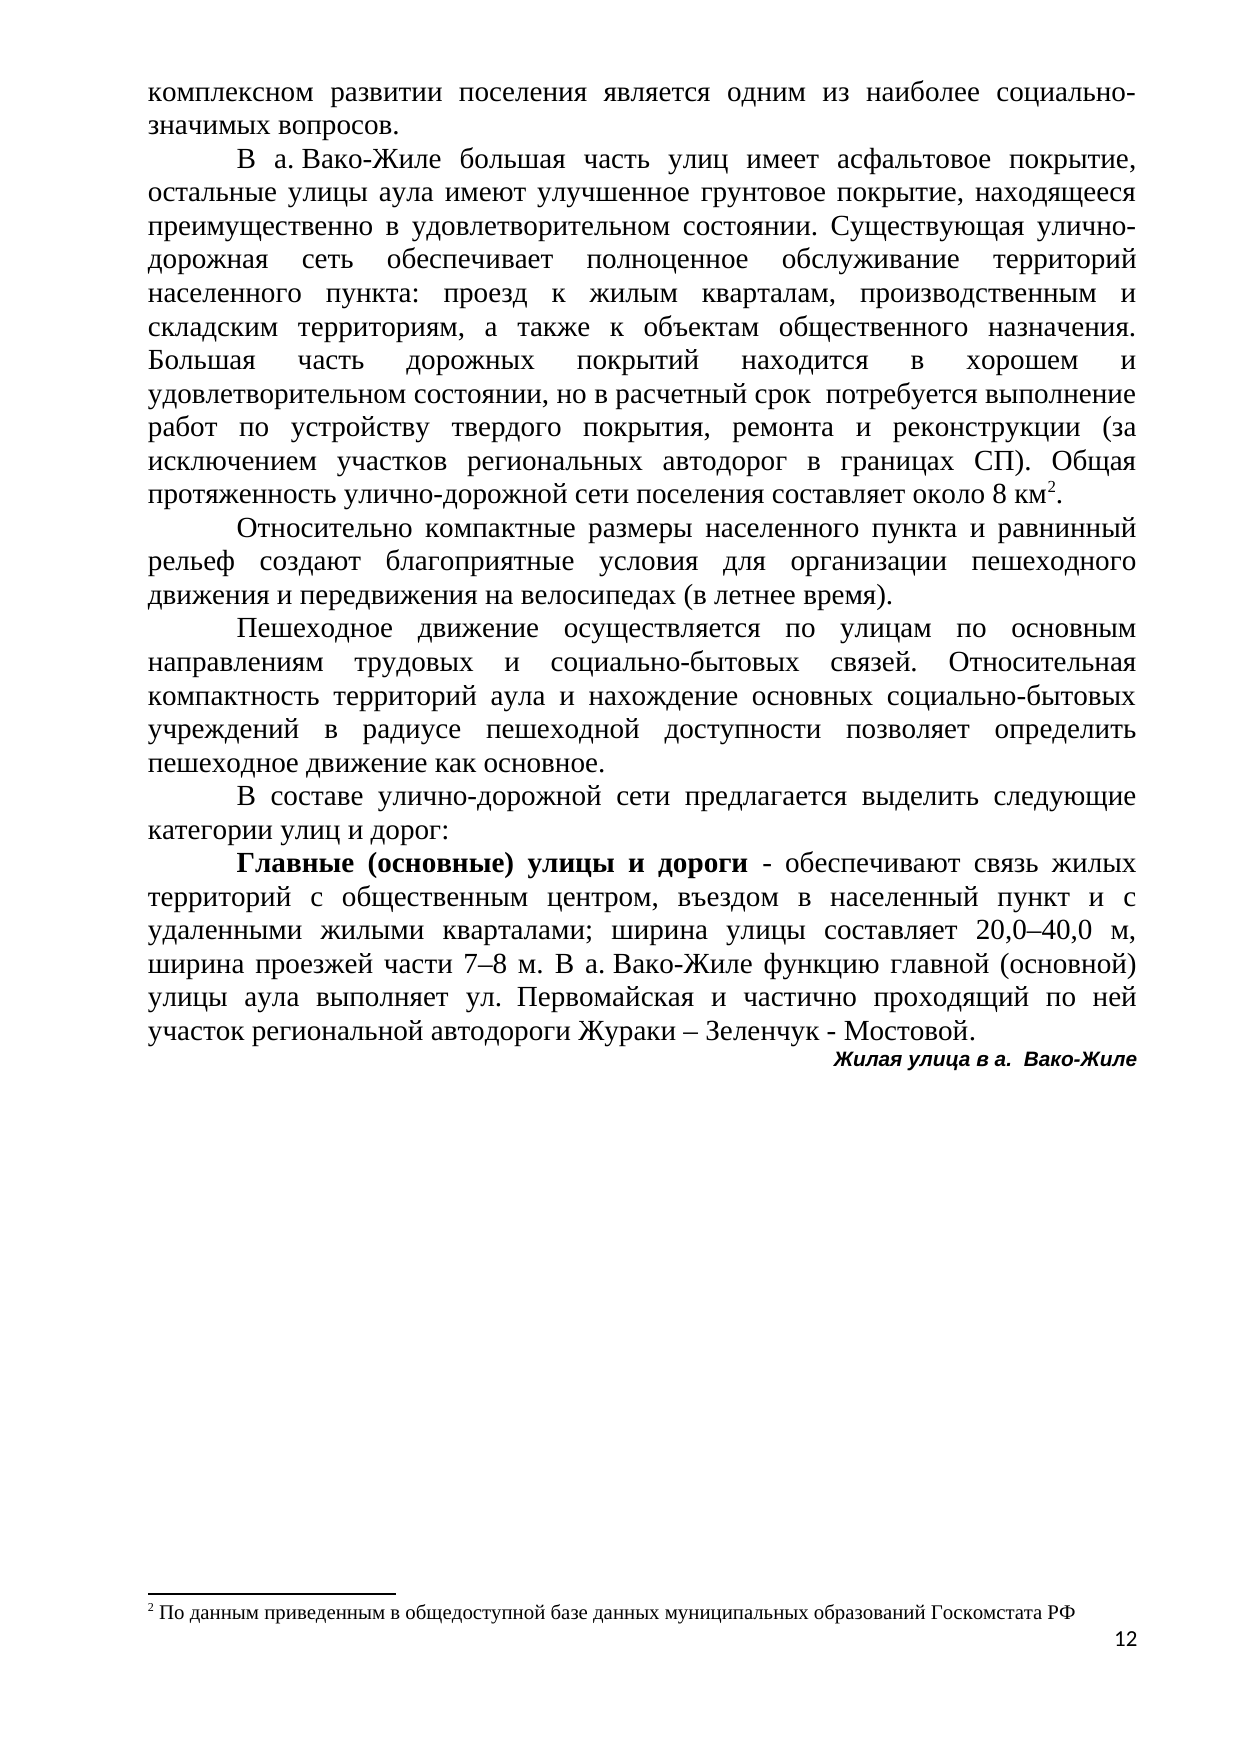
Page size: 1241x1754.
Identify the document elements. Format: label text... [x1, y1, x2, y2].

text В составе улично-дорожной сети предлагается выделить следующие категории улиц и дорог: [148, 778, 1137, 845]
text Жилая улица в а. Вако-Жиле [148, 1047, 1137, 1071]
text Пешеходное движение осуществляется по улицам по основным направлениям трудовых и социально-бытовых связей. Относительная компактность территорий аула и нахождение основных социально-бытовых учреждений в радиусе пешеходной доступности позволяет определить пешеходное движение как основное. [148, 611, 1137, 778]
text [148, 74, 1137, 141]
text Главные (основные) улицы и дороги - обеспечивают связь жилых территорий с общественным центром, въездом в населенный пункт и с удаленными жилыми кварталами; ширина улицы составляет 20,0–40,0 м, ширина проезжей части 7–8 м. В а. Вако-Жиле функцию главной (основной) улицы аула выполняет ул. Первомайская и частично проходящий по ней участок региональной автодороги Жураки – Зеленчук - Мостовой. [148, 845, 1137, 1047]
text В а. Вако-Жиле большая часть улиц имеет асфальтовое покрытие, остальные улицы аула имеют улучшенное грунтовое покрытие, находящееся преимущественно в удовлетворительном состоянии. Существующая улично-дорожная сеть обеспечивает полноценное обслуживание территорий населенного пункта: проезд к жилым кварталам, производственным и складским территориям, а также к объектам общественного назначения. Большая часть дорожных покрытий находится в хорошем и удовлетворительном состоянии, но в расчетный срок потребуется выполнение работ по устройству твердого покрытия, ремонта и реконструкции (за исключением участков региональных автодорог в границах СП). Общая протяженность улично-дорожной сети поселения составляет около 8 км. [148, 141, 1137, 510]
text Относительно компактные размеры населенного пункта и равнинный рельеф создают благоприятные условия для организации пешеходного движения и передвижения на велосипедах (в летнее время). [148, 510, 1137, 611]
